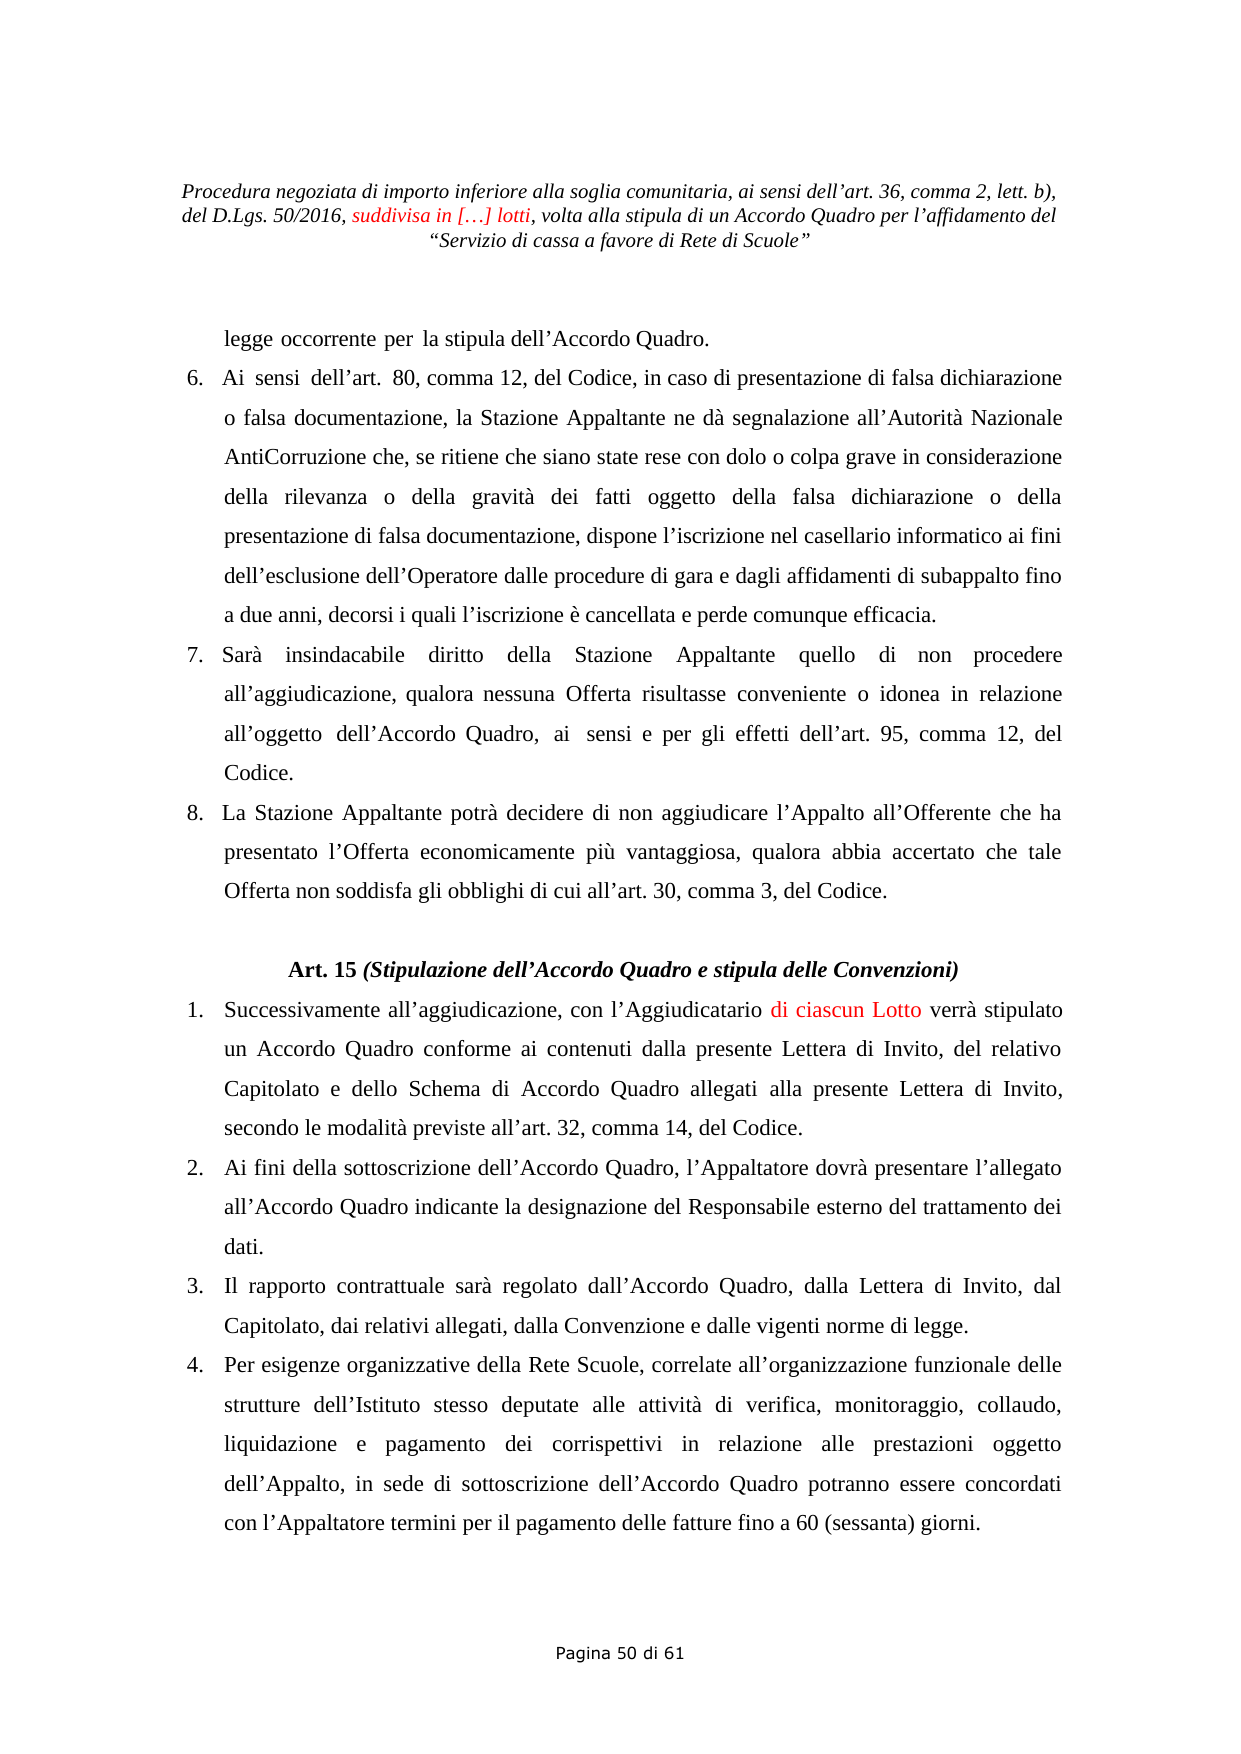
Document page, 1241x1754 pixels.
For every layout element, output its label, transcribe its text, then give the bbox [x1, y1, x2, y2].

list Successivamente all’aggiudicazione, con l’Aggiudicatario di ciascun Lotto verrà stipulato un Accordo Quadro conforme ai contenuti dalla presente Lettera di Invito, del relativo Capitolato e dello Schema di Accordo Quadro allegati alla presente Lettera di Invito, secondo le modalità previste all’art. 32, comma 14, del Codice. [187, 996, 1063, 1141]
list Il rapporto contrattuale sarà regolato dall’Accordo Quadro, dalla Lettera di Invito, dal Capitolato, dai relativi allegati, dalla Convenzione e dalle vigenti norme di legge. [187, 1272, 1063, 1338]
list Ai fini della sottoscrizione dell’Accordo Quadro, l’Appaltatore dovrà presentare l’allegato all’Accordo Quadro indicante la designazione del Responsabile esterno del trattamento dei dati. [187, 1154, 1063, 1259]
list La Stazione Appaltante potrà decidere di non aggiudicare l’Appalto all’Offerente che ha presentato l’Offerta economicamente più vantaggiosa, qualora abbia accertato che tale Offerta non soddisfa gli obblighi di cui all’art. 30, comma 3, del Codice. [187, 799, 1063, 904]
list Sarà insindacabile diritto della Stazione Appaltante quello di non procedere all’aggiudicazione, qualora nessuna Offerta risultasse conveniente o idonea in relazione all’oggetto dell’Accordo Quadro, ai sensi e per gli effetti dell’art. 95, comma 12, del Codice. [187, 641, 1063, 786]
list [187, 325, 1063, 351]
list Ai sensi dell’art. 80, comma 12, del Codice, in caso di presentazione di falsa dichiarazione o falsa documentazione, la Stazione Appaltante ne dà segnalazione all’Autorità Nazionale AntiCorruzione che, se ritiene che siano state rese con dolo o colpa grave in considerazione della rilevanza o della gravità dei fatti oggetto della falsa dichiarazione o della presentazione di falsa documentazione, dispone l’iscrizione nel casellario informatico ai fini dell’esclusione dell’Operatore dalle procedure di gara e dagli affidamenti di subappalto fino a due anni, decorsi i quali l’iscrizione è cancellata e perde comunque efficacia. [187, 364, 1063, 628]
subtitle Art. 15 (Stipulazione dell’Accordo Quadro e stipula delle Convenzioni) [187, 957, 1063, 983]
list Per esigenze organizzative della Rete Scuole, correlate all’organizzazione funzionale delle strutture dell’Istituto stesso deputate alle attività di verifica, monitoraggio, collaudo, liquidazione e pagamento dei corrispettivi in relazione alle prestazioni oggetto dell’Appalto, in sede di sottoscrizione dell’Accordo Quadro potranno essere concordati con l’Appaltatore termini per il pagamento delle fatture fino a 60 (sessanta) giorni. [187, 1351, 1063, 1536]
